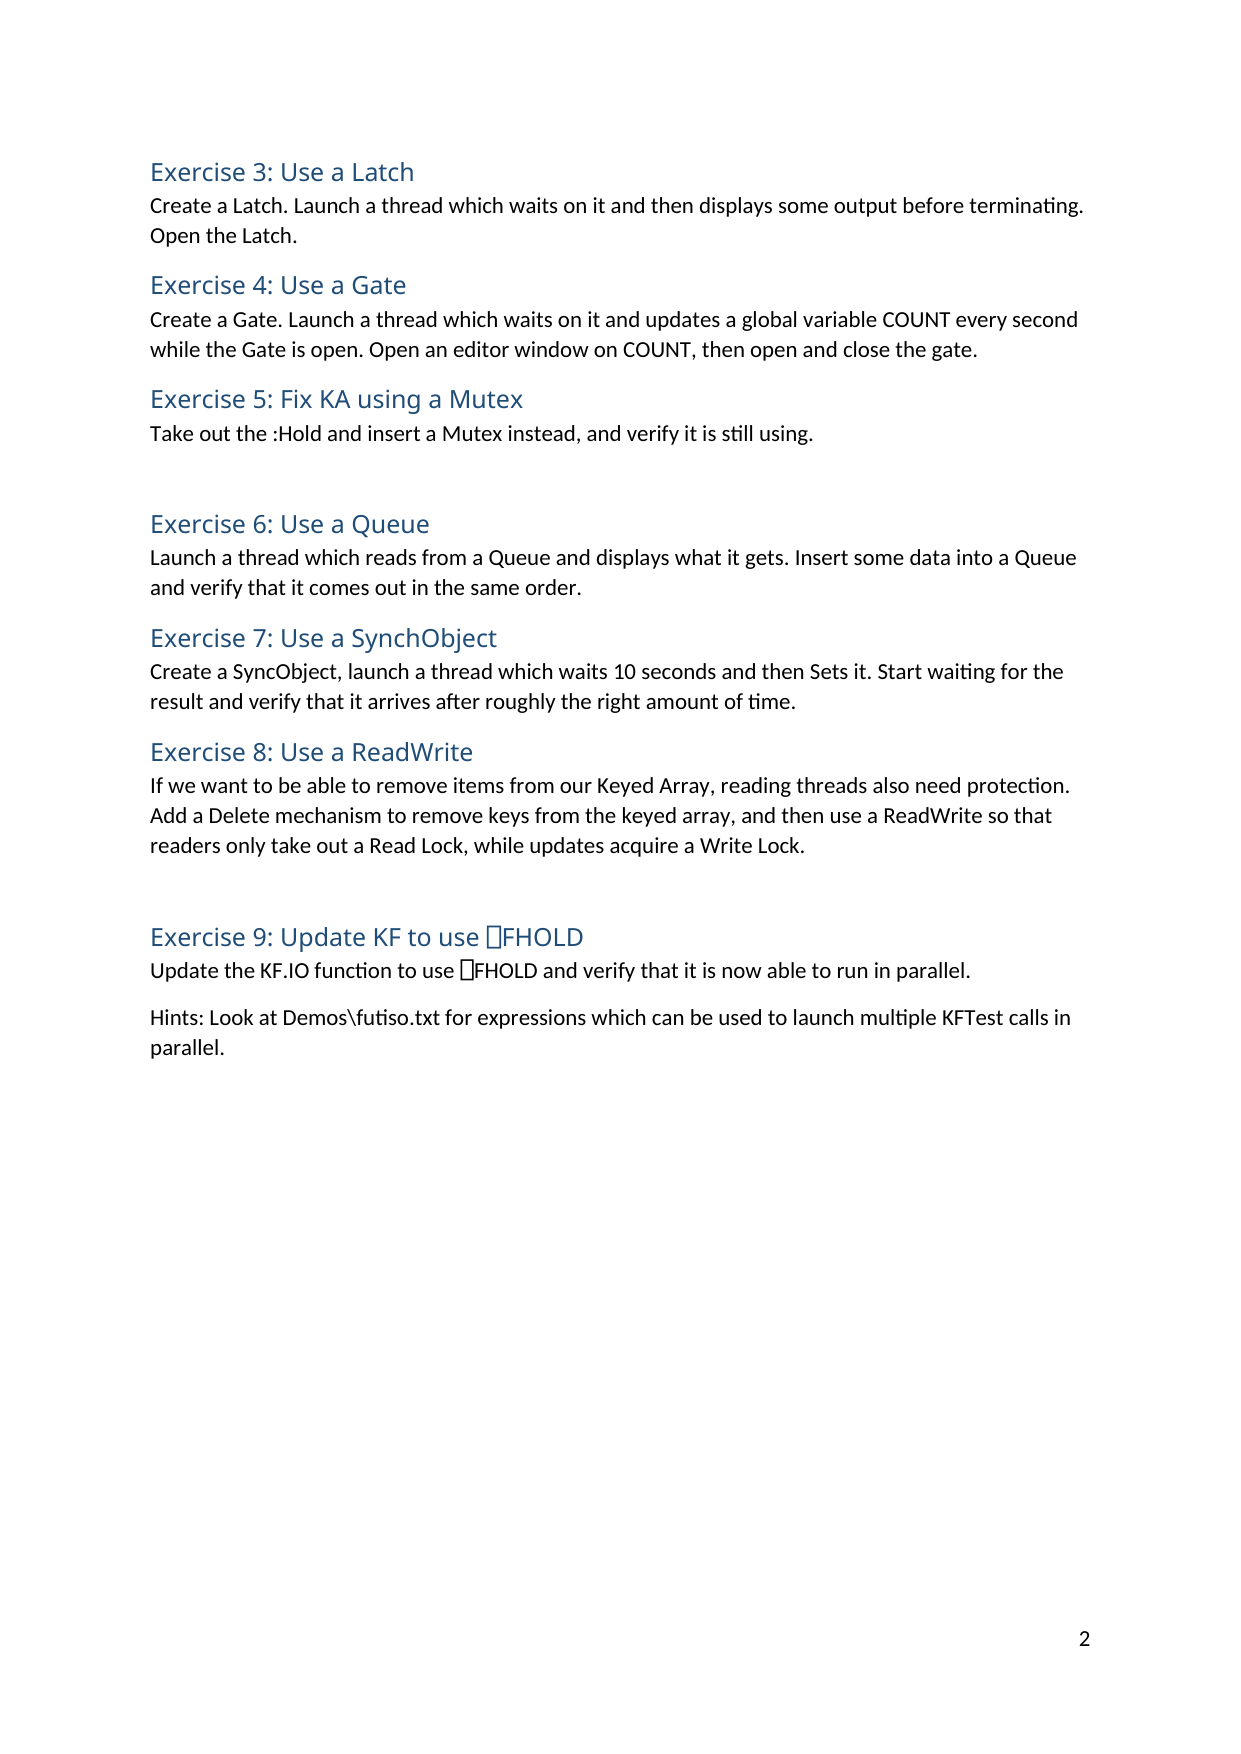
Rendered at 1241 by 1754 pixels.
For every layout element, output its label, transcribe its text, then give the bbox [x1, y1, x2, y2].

text Update the KF.IO function to use FHOLD and verify that it is now able to run in parallel. [150, 956, 1090, 984]
subtitle Exercise 7: Use a SynchObject [150, 620, 1090, 654]
text Create a SyncObject, launch a thread which waits 10 seconds and then Sets it. Start waiting for the result and verify that it arrives after roughly the right amount of time. [150, 657, 1090, 715]
subtitle Exercise 4: Use a Gate [150, 268, 1090, 302]
text If we want to be able to remove items from our Keyed Array, reading threads also need protection. Add a Delete mechanism to remove keys from the keyed array, and then use a ReadWrite so that readers only take out a Read Lock, while updates acquire a Write Lock. [150, 771, 1090, 859]
text Hints: Look at Demos\futiso.txt for expressions which can be used to launch multiple KFTest calls in parallel. [150, 1003, 1090, 1061]
subtitle Exercise 6: Use a Queue [150, 506, 1090, 541]
subtitle Exercise 8: Use a ReadWrite [150, 734, 1090, 768]
subtitle Exercise 3: Use a Latch [150, 154, 1090, 188]
text Launch a thread which reads from a Queue and displays what it gets. Insert some data into a Queue and verify that it comes out in the same order. [150, 543, 1090, 601]
text Create a Latch. Launch a thread which waits on it and then displays some output before terminating. Open the Latch. [150, 191, 1090, 249]
text Take out the :Hold and insert a Mutex instead, and verify it is still using. [150, 419, 1090, 447]
text Create a Gate. Launch a thread which waits on it and updates a global variable COUNT every second while the Gate is open. Open an editor window on COUNT, then open and close the gate. [150, 305, 1090, 363]
subtitle Exercise 9: Update KF to use FHOLD [150, 919, 1090, 953]
subtitle Exercise 5: Fix KA using a Mutex [150, 382, 1090, 416]
